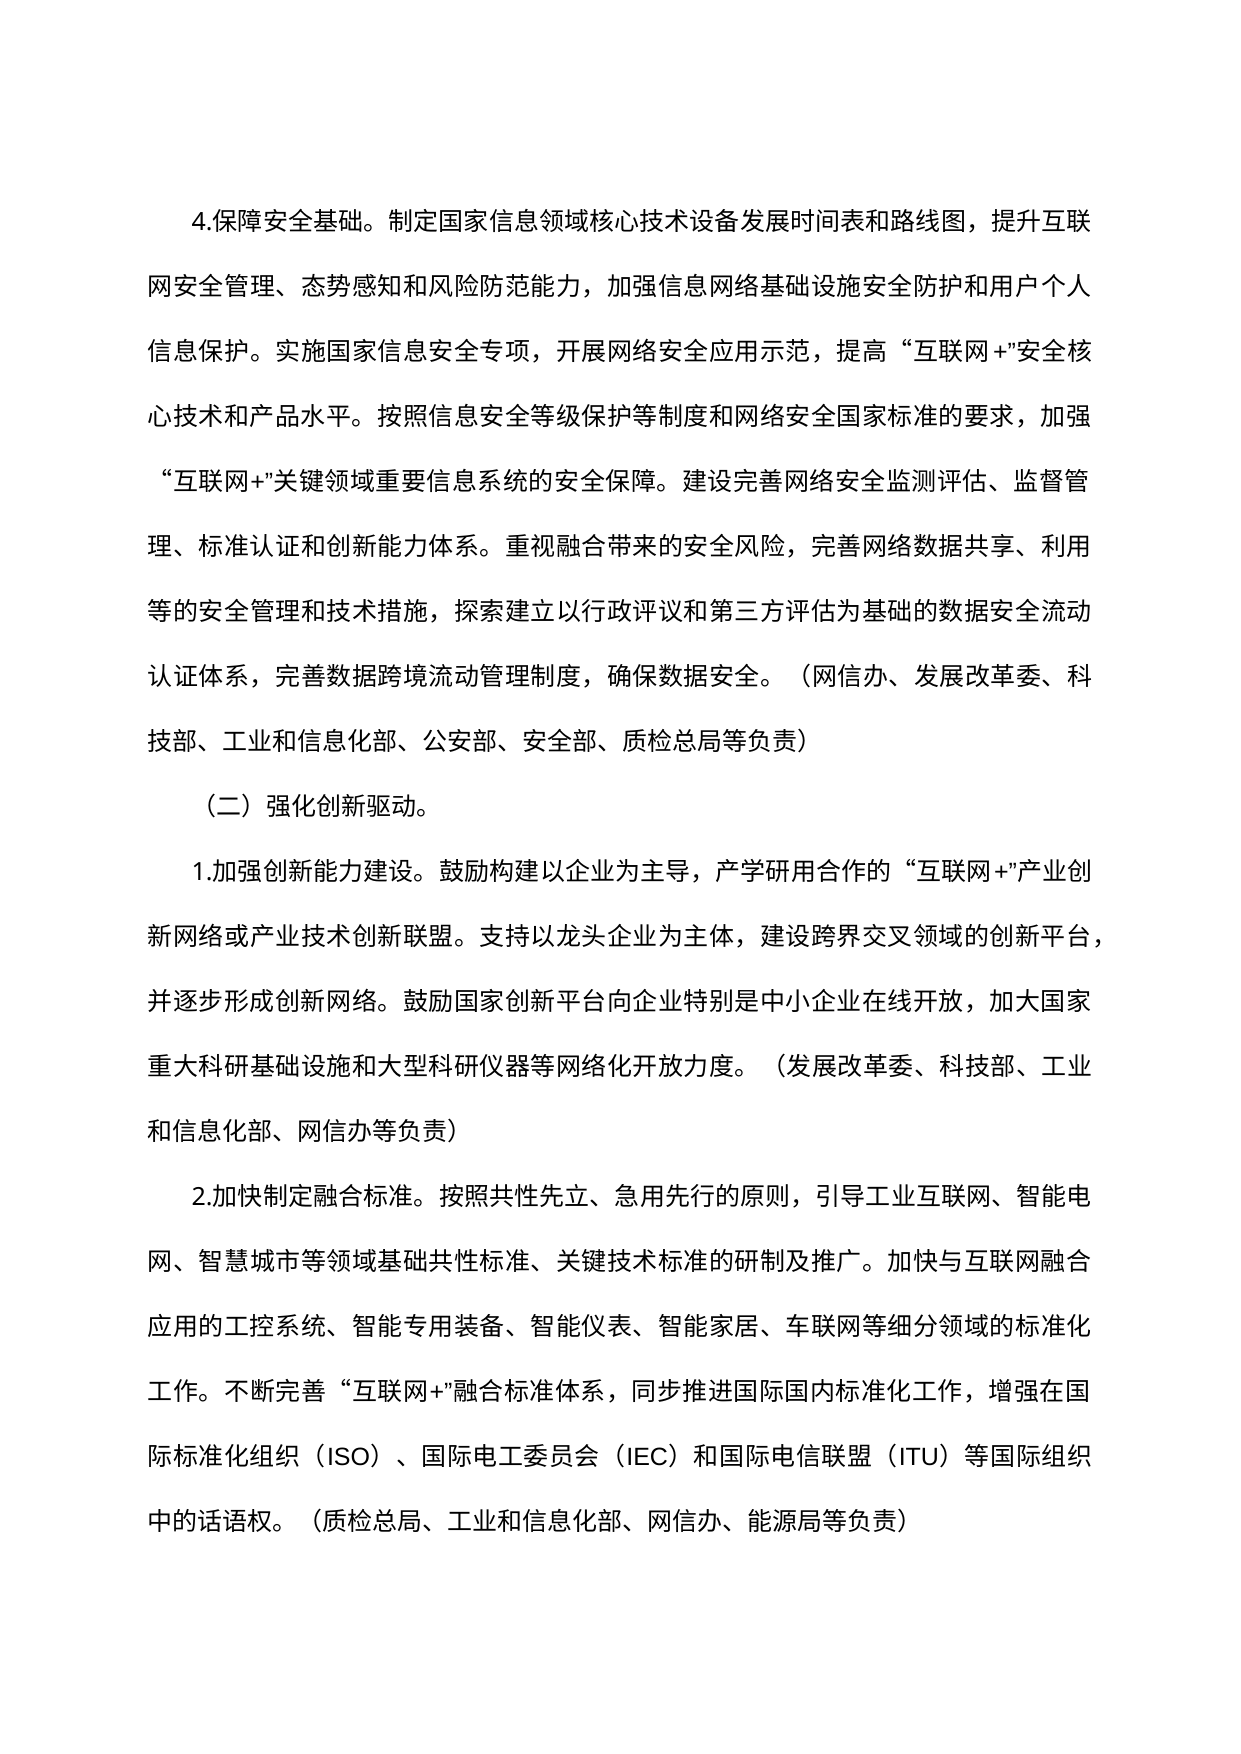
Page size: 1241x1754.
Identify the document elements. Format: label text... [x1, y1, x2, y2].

text （二）强化创新驱动。 [148, 772, 1092, 837]
text 4.保障安全基础。制定国家信息领域核心技术设备发展时间表和路线图，提升互联网安全管理、态势感知和风险防范能力，加强信息网络基础设施安全防护和用户个人信息保护。实施国家信息安全专项，开展网络安全应用示范，提高“互联网+”安全核心技术和产品水平。按照信息安全等级保护等制度和网络安全国家标准的要求，加强“互联网+”关键领域重要信息系统的安全保障。建设完善网络安全监测评估、监督管理、标准认证和创新能力体系。重视融合带来的安全风险，完善网络数据共享、利用等的安全管理和技术措施，探索建立以行政评议和第三方评估为基础的数据安全流动认证体系，完善数据跨境流动管理制度，确保数据安全。（网信办、发展改革委、科技部、工业和信息化部、公安部、安全部、质检总局等负责） [148, 187, 1092, 772]
text 2.加快制定融合标准。按照共性先立、急用先行的原则，引导工业互联网、智能电网、智慧城市等领域基础共性标准、关键技术标准的研制及推广。加快与互联网融合应用的工控系统、智能专用装备、智能仪表、智能家居、车联网等细分领域的标准化工作。不断完善“互联网+”融合标准体系，同步推进国际国内标准化工作，增强在国际标准化组织（ISO）、国际电工委员会（IEC）和国际电信联盟（ITU）等国际组织中的话语权。（质检总局、工业和信息化部、网信办、能源局等负责） [148, 1162, 1092, 1552]
text 1.加强创新能力建设。鼓励构建以企业为主导，产学研用合作的“互联网+”产业创新网络或产业技术创新联盟。支持以龙头企业为主体，建设跨界交叉领域的创新平台，并逐步形成创新网络。鼓励国家创新平台向企业特别是中小企业在线开放，加大国家重大科研基础设施和大型科研仪器等网络化开放力度。（发展改革委、科技部、工业和信息化部、网信办等负责） [148, 837, 1092, 1162]
